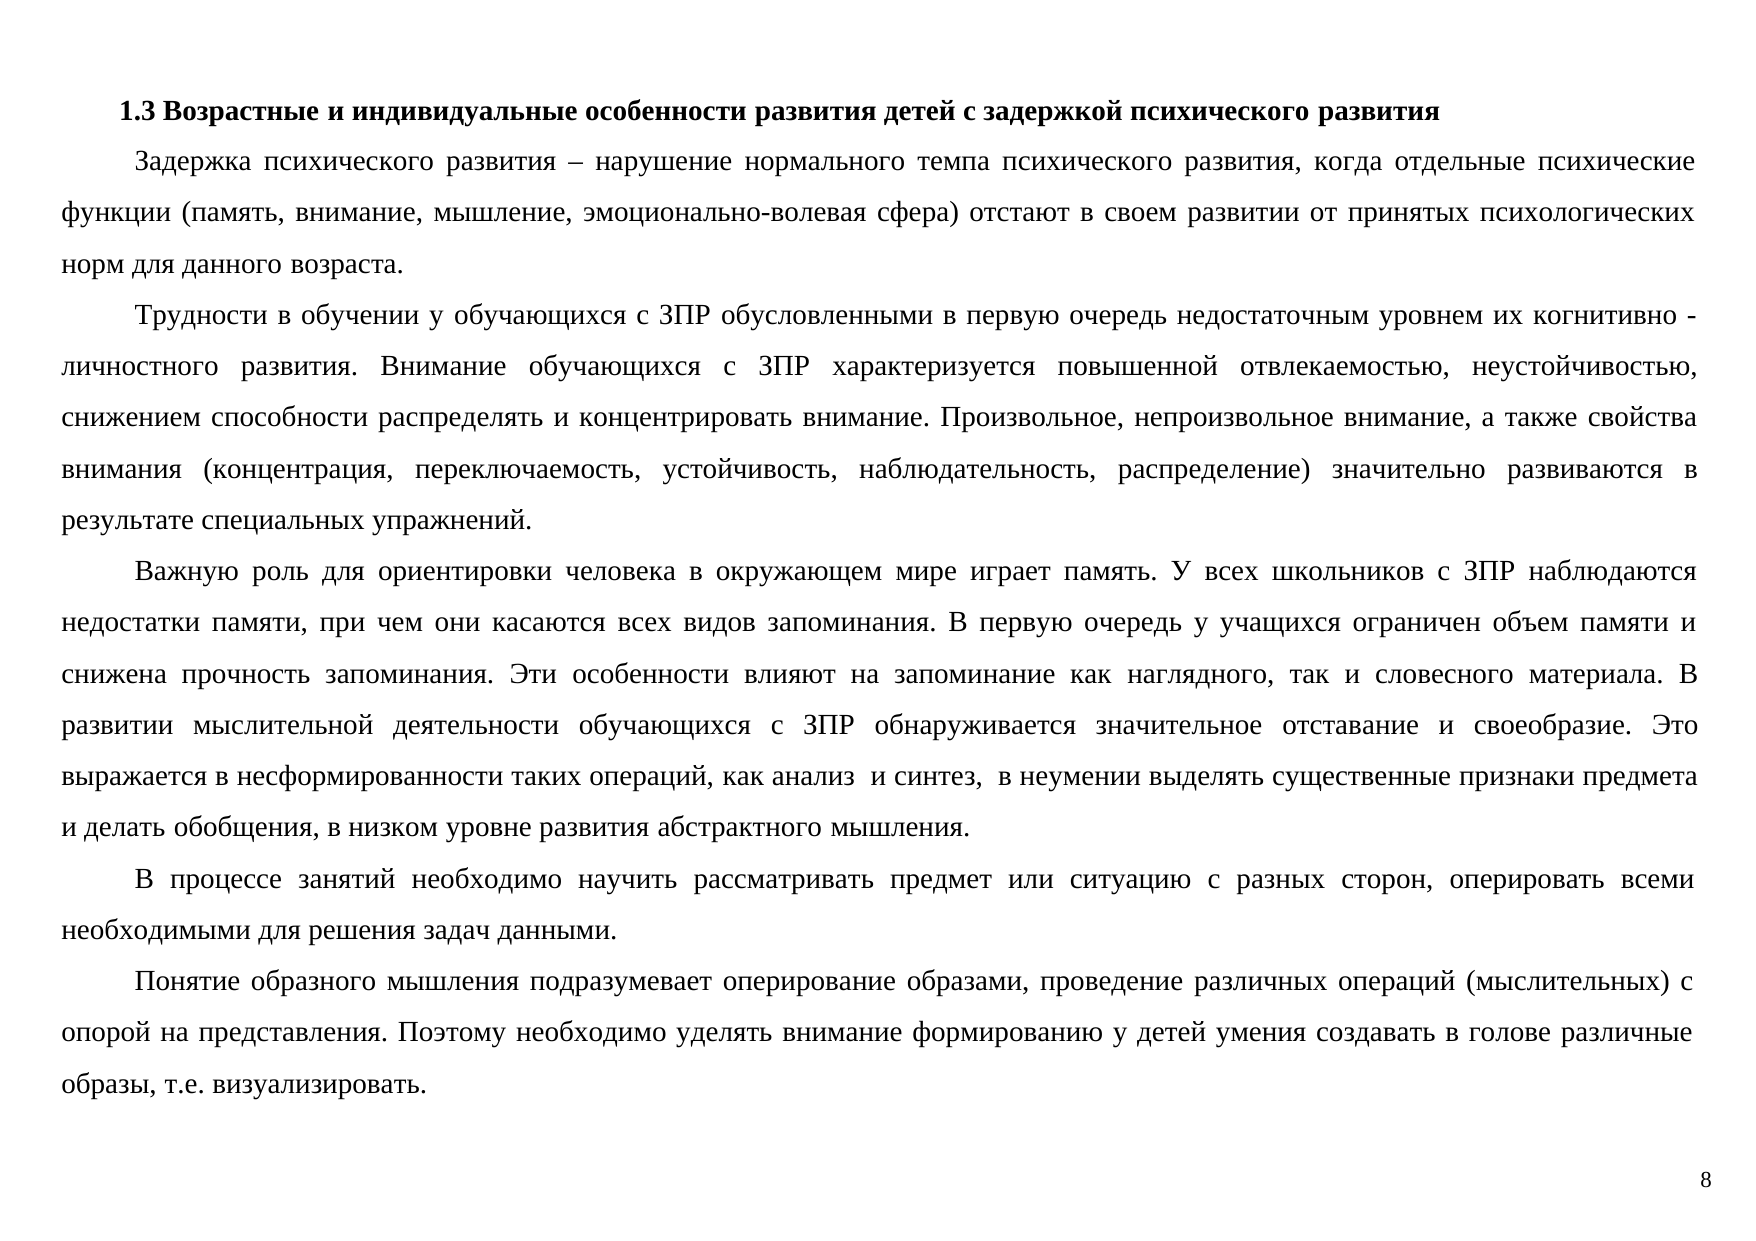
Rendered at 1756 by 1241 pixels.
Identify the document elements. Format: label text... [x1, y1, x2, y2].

text Трудности в обучении у обучающихся с ЗПР обусловленными в первую очередь недостаточным уровнем их когнитивно - личностного развития. Внимание обучающихся с ЗПР характеризуется повышенной отвлекаемостью, неустойчивостью, снижением способности распределять и концентрировать внимание. Произвольное, непроизвольное внимание, а также свойства внимания (концентрация, переключаемость, устойчивость, наблюдательность, распределение) значительно развиваются в результате специальных упражнений. [61, 297, 1698, 536]
text Важную роль для ориентировки человека в окружающем мире играет память. У всех школьников с ЗПР наблюдаются недостатки памяти, при чем они касаются всех видов запоминания. В первую очередь у учащихся ограничен объем памяти и снижена прочность запоминания. Эти особенности влияют на запоминание как наглядного, так и словесного материала. В развитии мыслительной деятельности обучающихся с ЗПР обнаруживается значительное отставание и своеобразие. Это выражается в несформированности таких операций, как анализ и синтез, в неумении выделять существенные признаки предмета и делать обобщения, в низком уровне развития абстрактного мышления. [61, 553, 1698, 843]
subtitle 1.3 Возрастные и индивидуальные особенности развития детей с задержкой психического развития [119, 93, 1711, 127]
text Понятие образного мышления подразумевает оперирование образами, проведение различных операций (мыслительных) с опорой на представления. Поэтому необходимо уделять внимание формированию у детей умения создавать в голове различные образы, т.е. визуализировать. [61, 963, 1695, 1099]
text В процессе занятий необходимо научить рассматривать предмет или ситуацию с разных сторон, оперировать всеми необходимыми для решения задач данными. [61, 861, 1694, 946]
text Задержка психического развития – нарушение нормального темпа психического развития, когда отдельные психические функции (память, внимание, мышление, эмоционально-волевая сфера) отстают в своем развитии от принятых психологических норм для данного возраста. [61, 143, 1697, 279]
